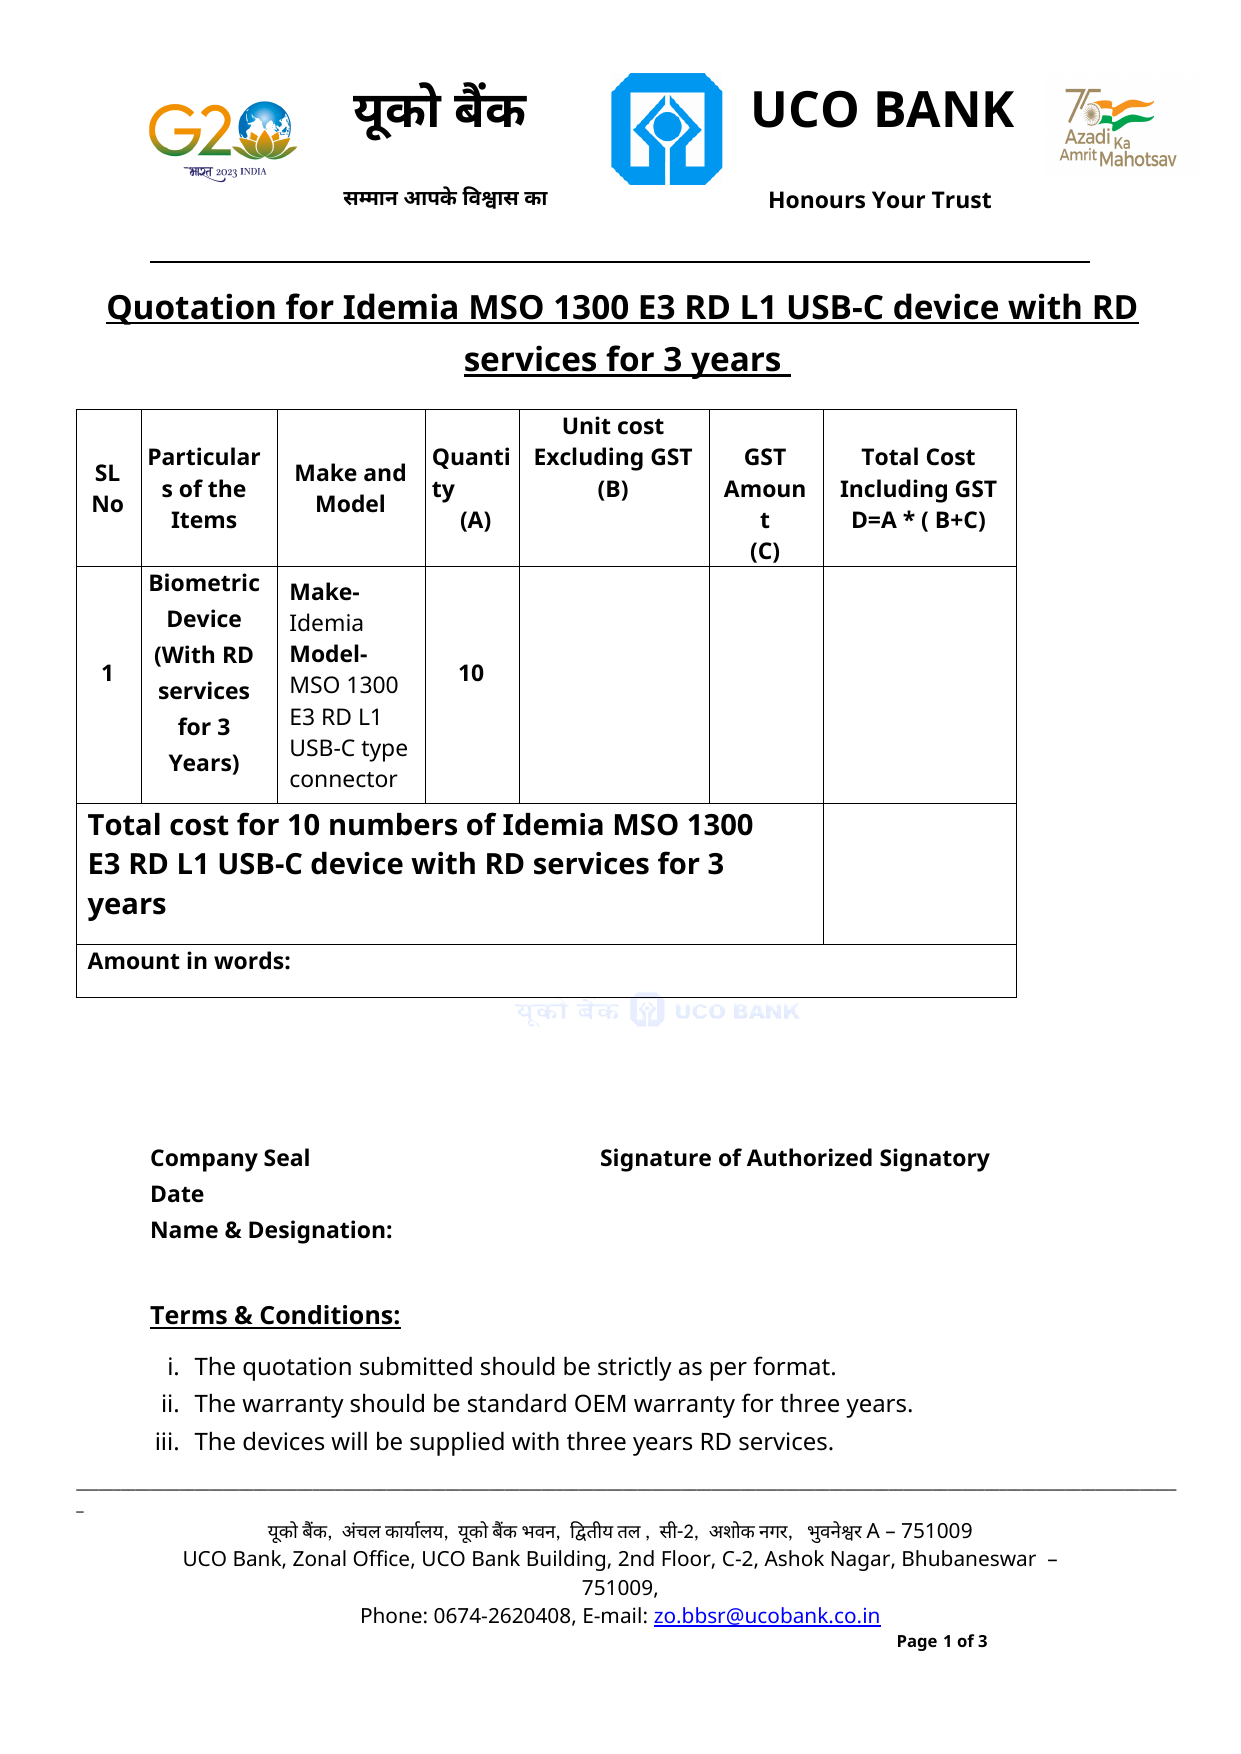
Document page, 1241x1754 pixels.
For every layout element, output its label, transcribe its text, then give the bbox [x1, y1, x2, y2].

table_cell Make- Idemia Model- MSO 1300 E3 RD L1 USB-C type connector [278, 567, 425, 803]
text Company Seal Signature of Authorized Signatory [150, 1142, 1034, 1173]
list The warranty should be standard OEM warranty for three years. [179, 1387, 1095, 1420]
list The devices will be supplied with three years RD services. [179, 1424, 1095, 1457]
table_header GST Amount (C) [710, 410, 823, 566]
table_header SL No [77, 410, 141, 566]
table_cell Amount in words: [77, 945, 1016, 997]
table_cell [520, 567, 709, 803]
text Terms & Conditions: [150, 1298, 1034, 1332]
picture [1044, 73, 1202, 176]
text Quotation for Idemia MSO 1300 E3 RD L1 USB-C device with RD services for 3 years [106, 324, 1139, 381]
picture [611, 73, 723, 185]
text Date [150, 1178, 1034, 1209]
table_cell Biometric Device (With RD services for 3 Years) [142, 567, 277, 803]
table_cell [824, 804, 1016, 944]
picture [127, 73, 298, 198]
table_header Make and Model [278, 410, 425, 566]
table_cell 1 [77, 567, 141, 803]
table_cell [710, 567, 823, 803]
text Quotation for Idemia MSO 1300 E3 RD L1 USB-C device with RD services for 3 years [106, 284, 1139, 322]
list The quotation submitted should be strictly as per format. [179, 1350, 1095, 1382]
table_header Quantity (A) [426, 410, 519, 566]
table_cell Total cost for 10 numbers of Idemia MSO 1300 E3 RD L1 USB-C device with RD services for 3 years [77, 804, 823, 944]
text Name & Designation: [150, 1214, 1034, 1245]
table_header Unit cost Excluding GST (B) [520, 410, 709, 566]
table_cell [824, 567, 1016, 803]
table_header Particulars of the Items [142, 410, 277, 566]
table_cell 10 [426, 567, 519, 803]
table_header Total Cost Including GST D=A * ( B+C) [824, 410, 1016, 566]
